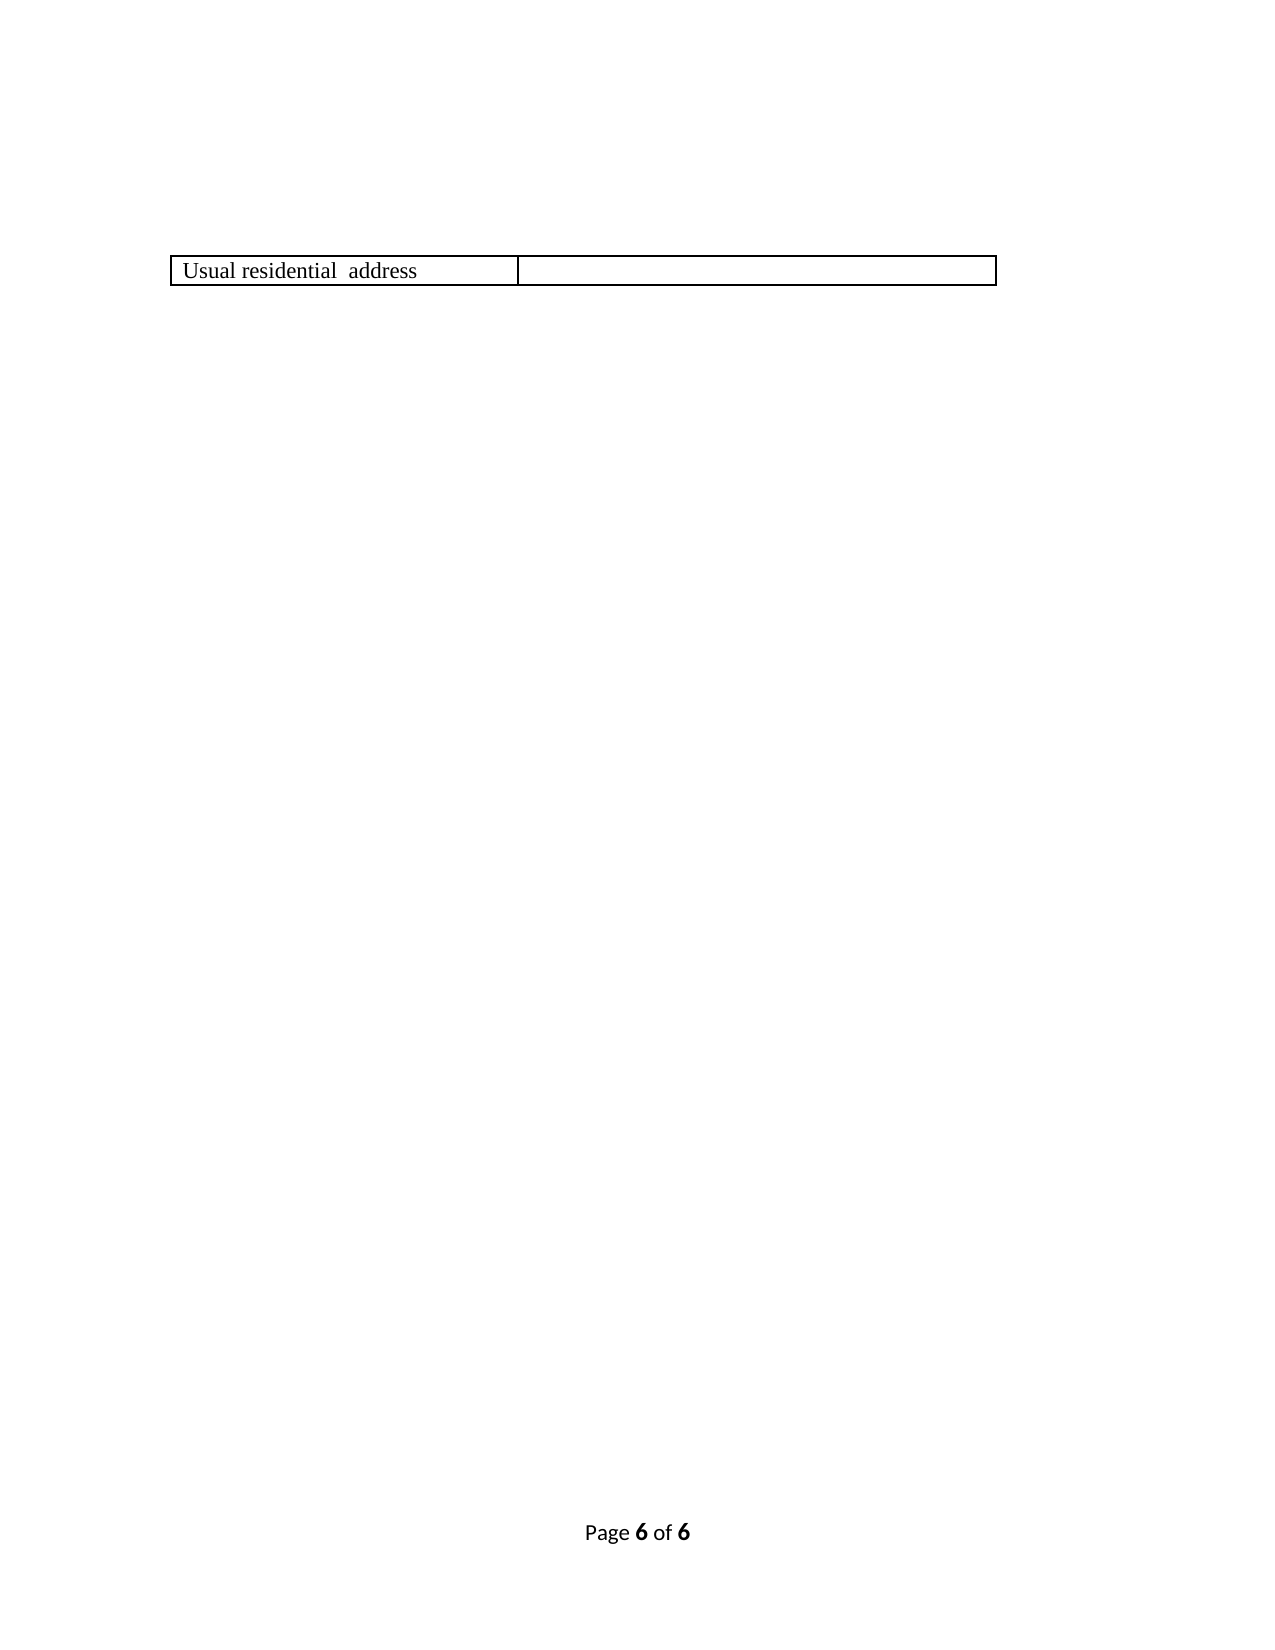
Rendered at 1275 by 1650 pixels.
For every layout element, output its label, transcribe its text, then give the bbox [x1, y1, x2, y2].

table_cell [519, 257, 995, 283]
table_cell Usual residential address [172, 257, 517, 283]
